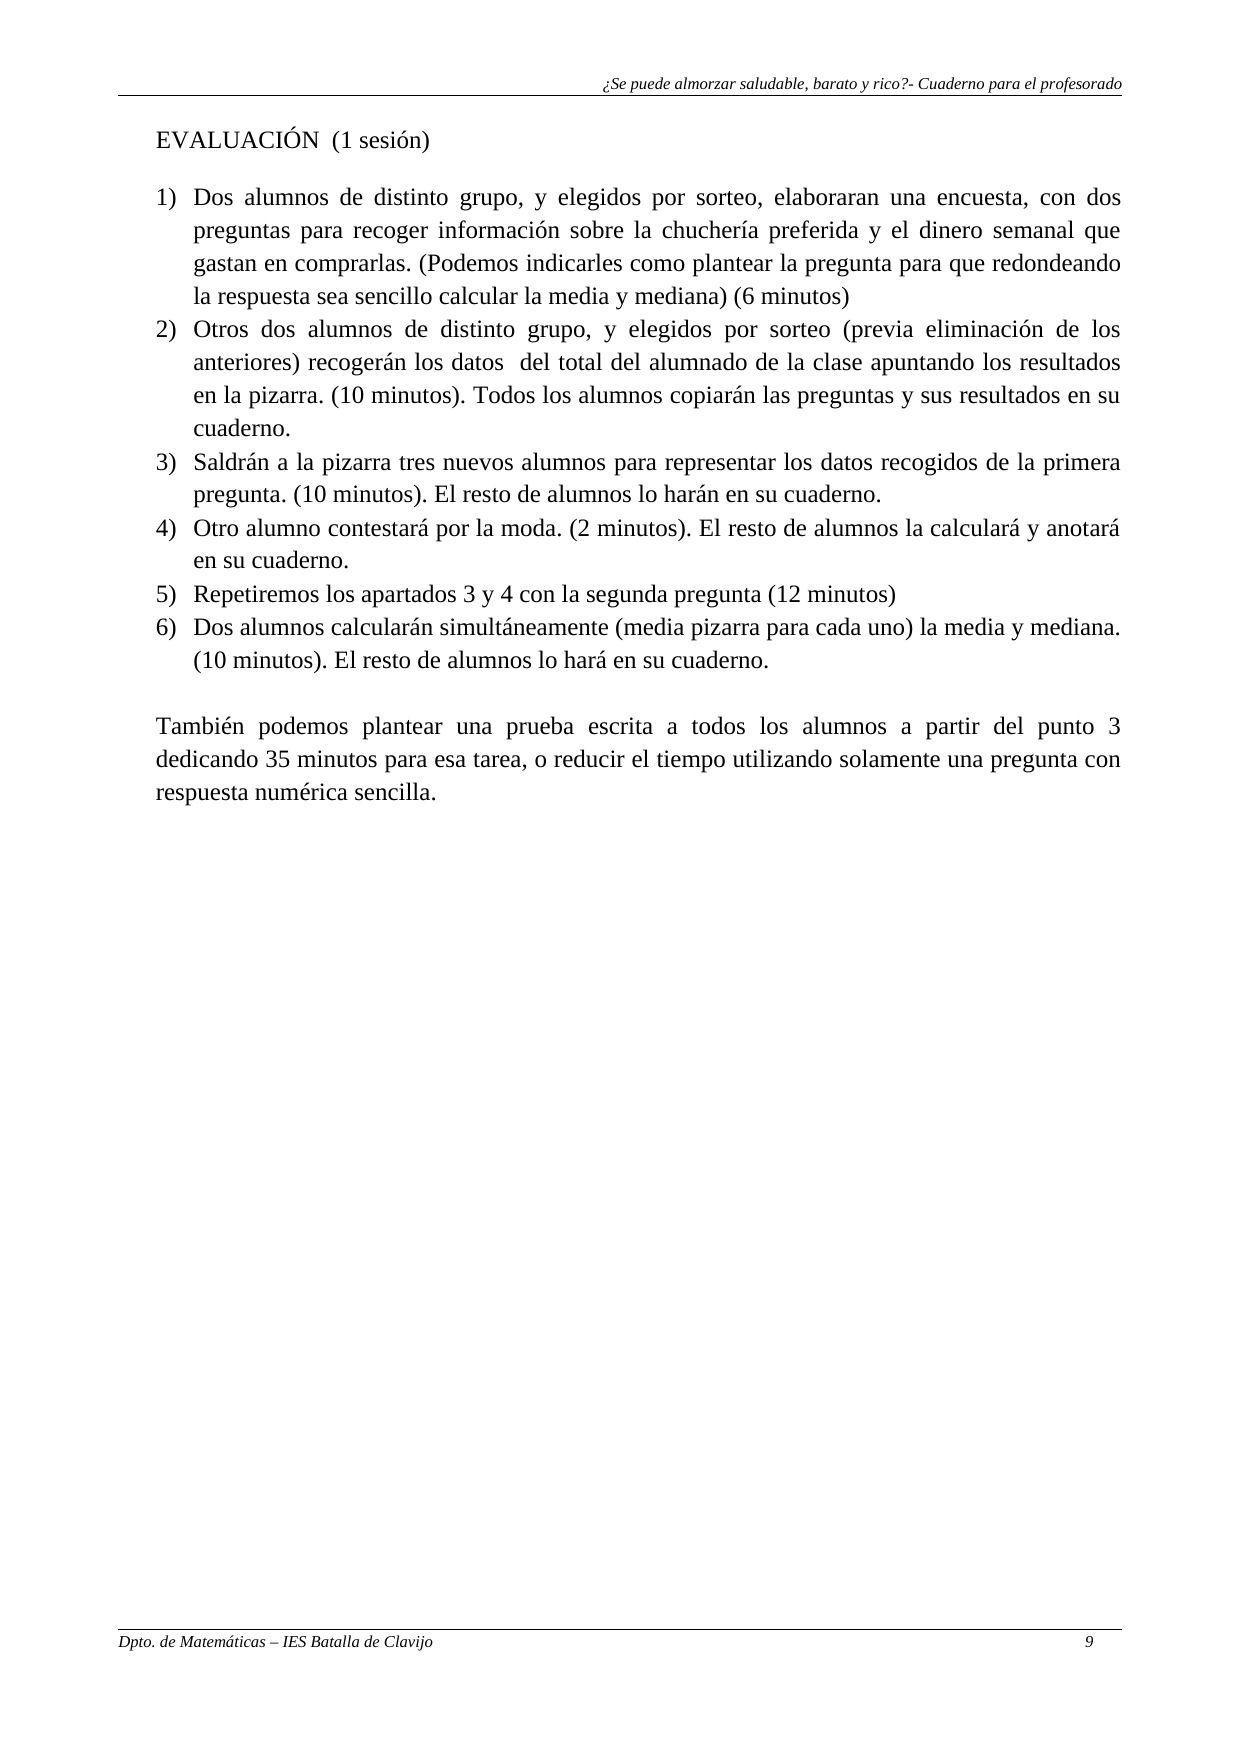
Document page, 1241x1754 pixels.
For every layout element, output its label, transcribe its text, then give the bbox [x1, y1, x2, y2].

list Otros dos alumnos de distinto grupo, y elegidos por sorteo (previa eliminación de los anteriores) recogerán los datos del total del alumnado de la clase apuntando los resultados en la pizarra. (10 minutos). Todos los alumnos copiarán las preguntas y sus resultados en su cuaderno. [156, 314, 1122, 442]
list Saldrán a la pizarra tres nuevos alumnos para representar los datos recogidos de la primera pregunta. (10 minutos). El resto de alumnos lo harán en su cuaderno. [156, 447, 1122, 508]
list Otro alumno contestará por la moda. (2 minutos). El resto de alumnos la calculará y anotará en su cuaderno. [156, 513, 1122, 574]
list Repetiremos los apartados 3 y 4 con la segunda pregunta (12 minutos) [156, 579, 1122, 607]
text EVALUACIÓN (1 sesión) [156, 125, 1122, 154]
list Dos alumnos de distinto grupo, y elegidos por sorteo, elaboraran una encuesta, con dos preguntas para recoger información sobre la chuchería preferida y el dinero semanal que gastan en comprarlas. (Podemos indicarles como plantear la pregunta para que redondeando la respuesta sea sencillo calcular la media y mediana) (6 minutos) [156, 182, 1122, 310]
list También podemos plantear una prueba escrita a todos los alumnos a partir del punto 3 dedicando 35 minutos para esa tarea, o reducir el tiempo utilizando solamente una pregunta con respuesta numérica sencilla. [156, 711, 1122, 806]
list Dos alumnos calcularán simultáneamente (media pizarra para cada uno) la media y mediana. (10 minutos). El resto de alumnos lo hará en su cuaderno. [156, 612, 1122, 673]
